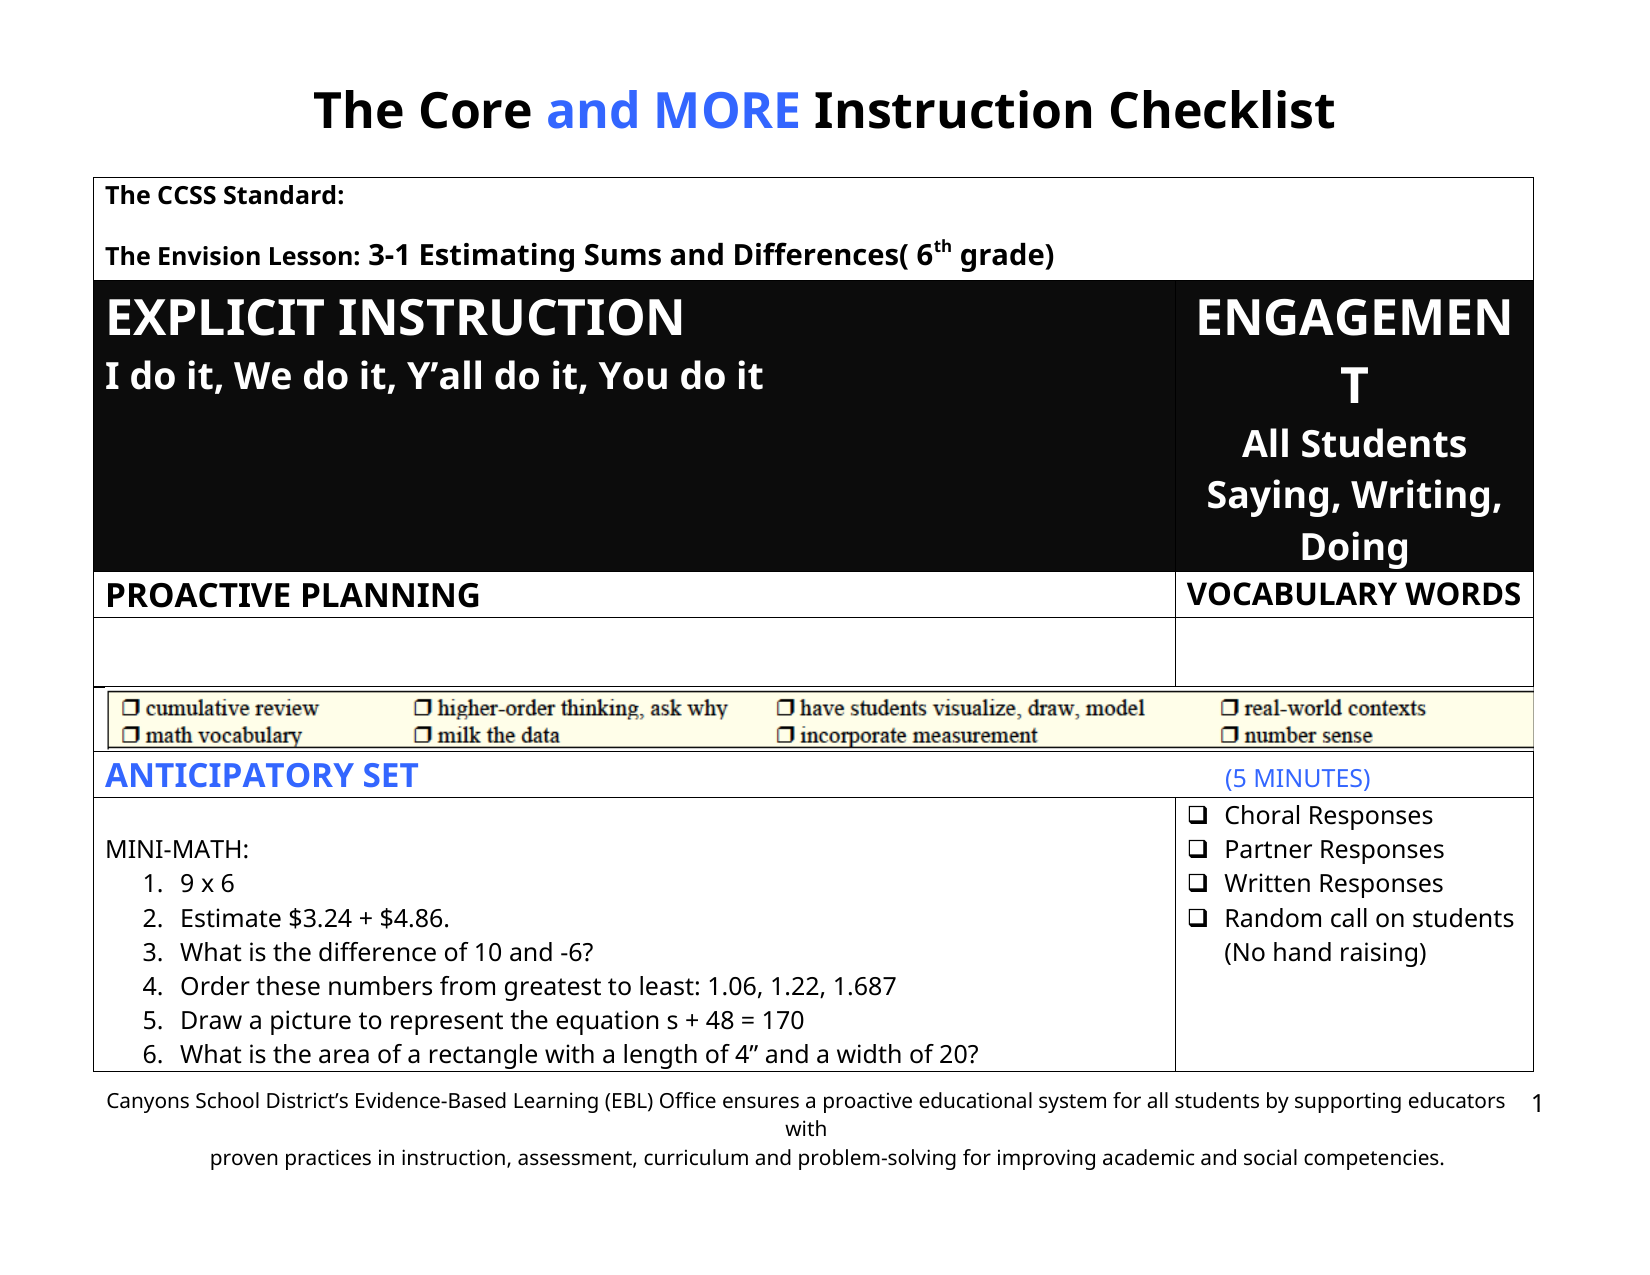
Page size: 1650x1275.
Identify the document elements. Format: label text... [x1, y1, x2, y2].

table_cell ENGAGEMENT All Students Saying, Writing, Doing [1176, 281, 1533, 571]
picture [105, 687, 1534, 751]
table_cell [1176, 618, 1533, 686]
table_cell [94, 618, 1175, 686]
table_cell ANTICIPATORY SET (5 MINUTES) [94, 752, 1533, 797]
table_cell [1176, 798, 1533, 1071]
table_cell EXPLICIT INSTRUCTION I do it, We do it, Y’all do it, You do it [94, 281, 1175, 571]
text The Core and MORE Instruction Checklist [105, 75, 1545, 143]
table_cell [94, 798, 1175, 1071]
table_cell [94, 688, 105, 751]
table_cell PROACTIVE PLANNING [94, 572, 1175, 617]
table_header The CCSS Standard: The Envision Lesson: 3-1 Estimating Sums and Differences( 6th grade) (((( [94, 178, 1533, 280]
table_cell VOCABULARY WORDS [1176, 572, 1533, 617]
